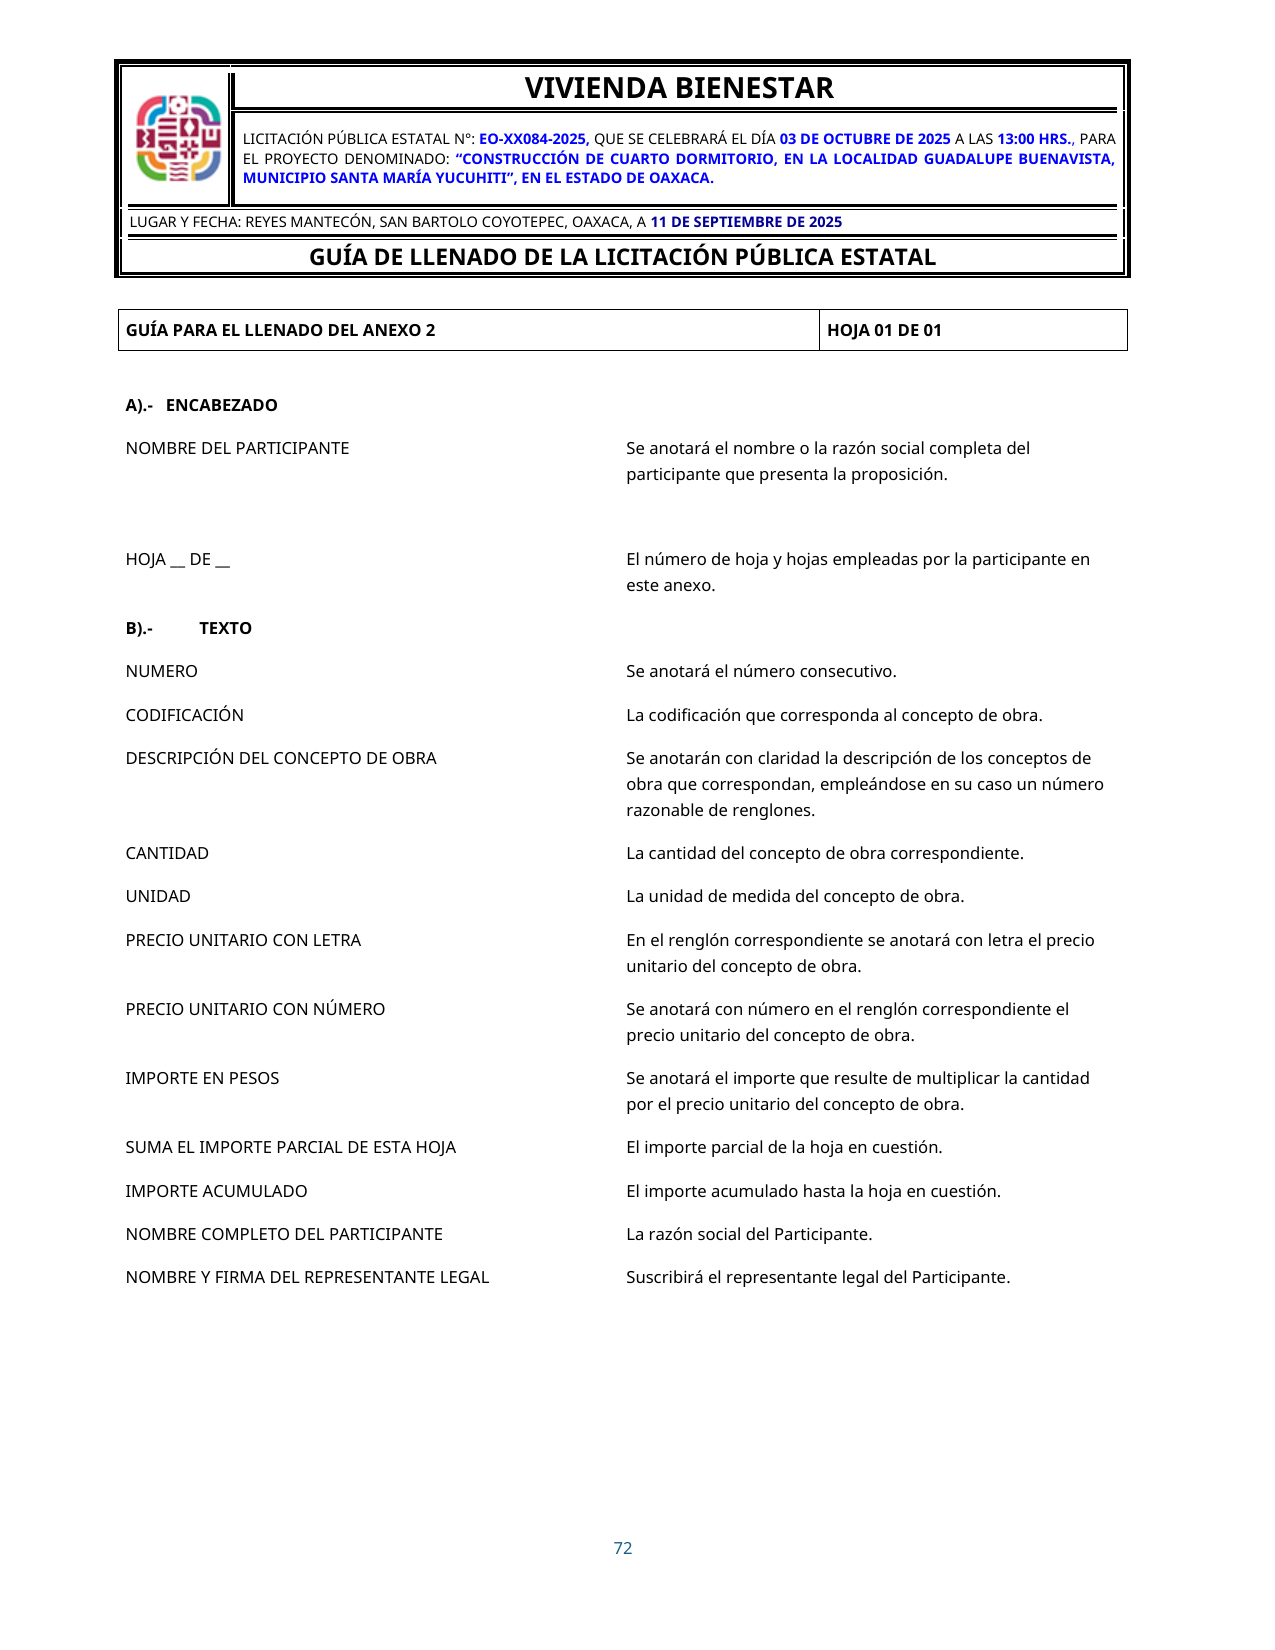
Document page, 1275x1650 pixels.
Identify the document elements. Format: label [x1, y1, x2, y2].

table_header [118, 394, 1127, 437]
picture [125, 87, 228, 187]
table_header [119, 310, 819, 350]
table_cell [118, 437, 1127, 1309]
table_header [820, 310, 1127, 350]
